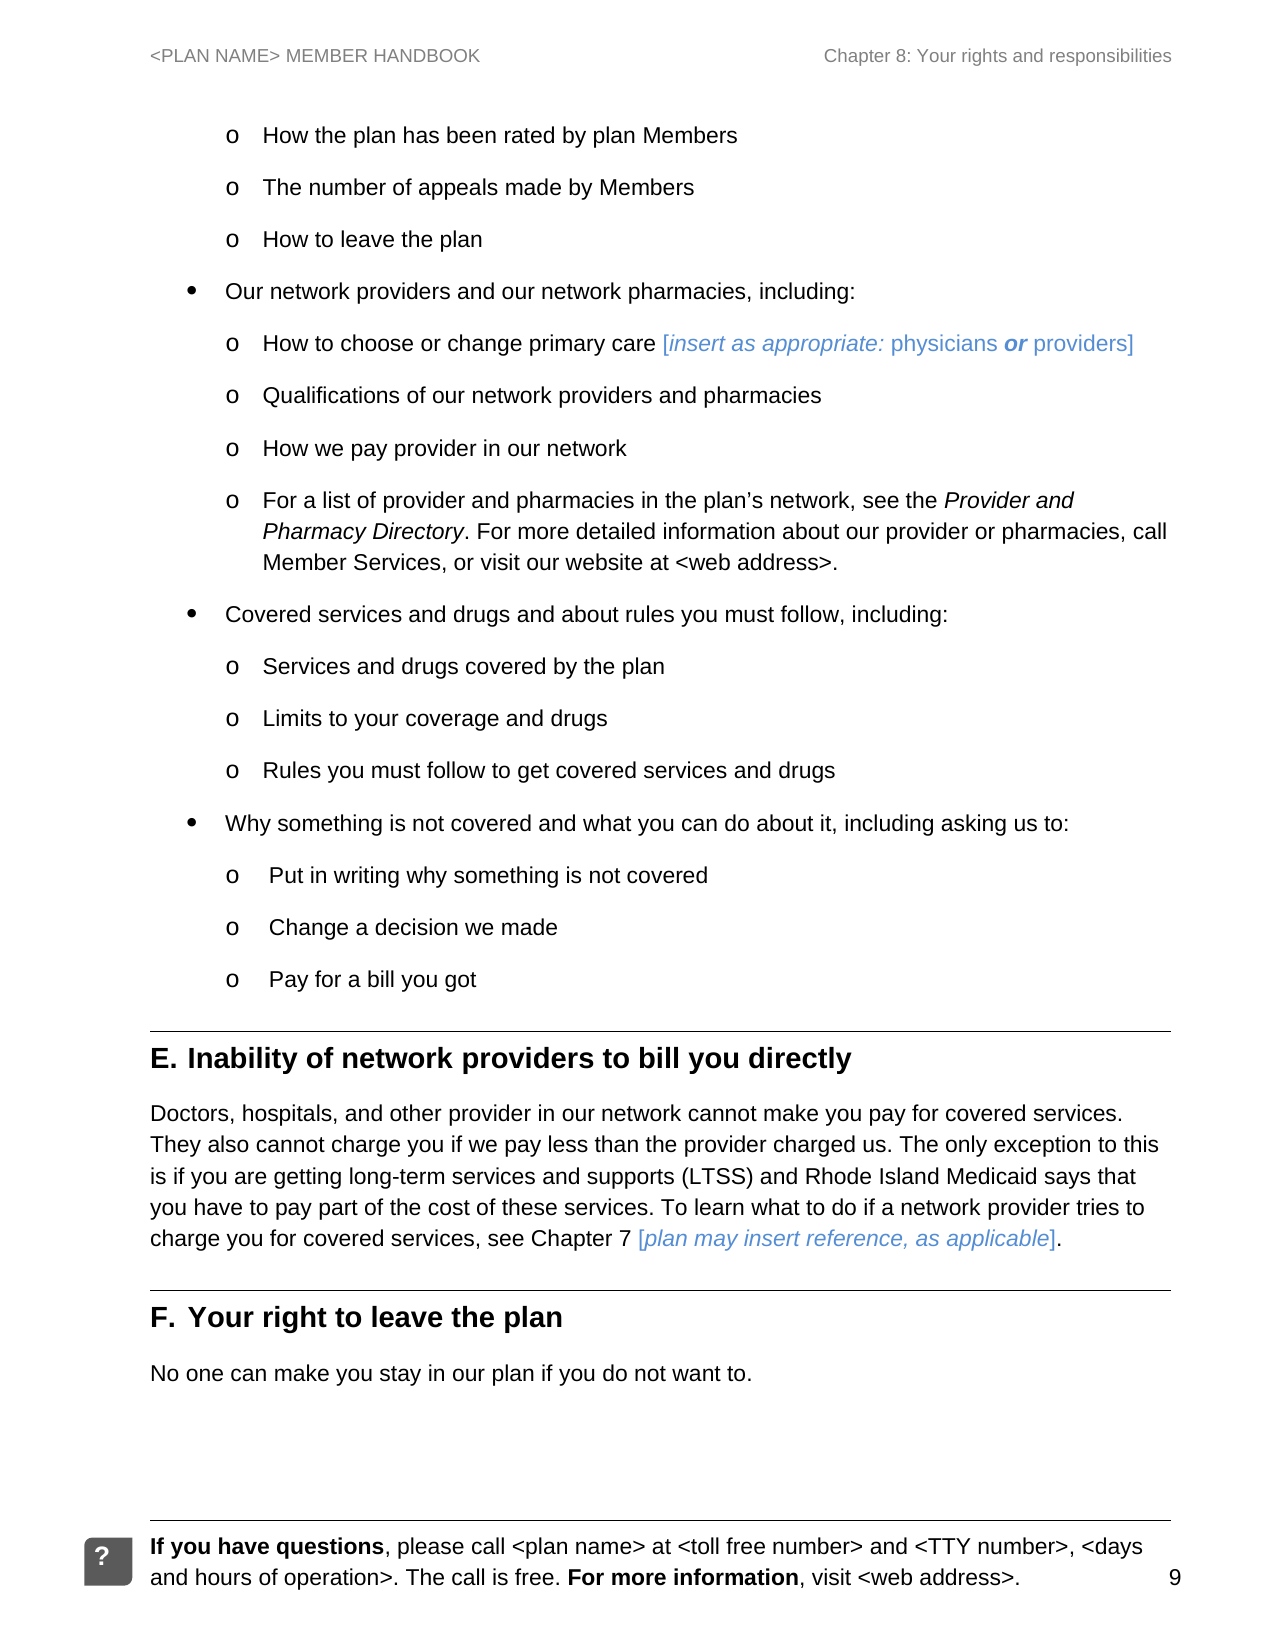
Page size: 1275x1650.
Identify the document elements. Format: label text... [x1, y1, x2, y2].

list Put in writing why something is not covered [225, 858, 1171, 889]
list How to choose or change primary care [insert as appropriate: physicians or providers] [225, 327, 1171, 358]
list Our network providers and our network pharmacies, including: [187, 275, 1096, 306]
list Pay for a bill you got [225, 962, 1171, 993]
subtitle Inability of network providers to bill you directly [150, 1032, 1171, 1076]
text Doctors, hospitals, and other provider in our network cannot make you pay for covered services. They also cannot charge you if we pay less than the provider charged us. The only exception to this is if you are getting long-term services and supports (LTSS) and Rhode Island Medicaid says that you have to pay part of the cost of these services. To learn what to do if a network provider tries to charge you for covered services, see Chapter 7 [plan may insert reference, as applicable]. [150, 1097, 1171, 1253]
list The number of appeals made by Members [225, 171, 1171, 202]
list Services and drugs covered by the plan [225, 650, 1171, 681]
text No one can make you stay in our plan if you do not want to. [150, 1356, 1171, 1387]
list For a list of provider and pharmacies in the plan’s network, see the Provider and Pharmacy Directory. For more detailed information about our provider or pharmacies, call Member Services, or visit our website at <web address>. [225, 483, 1171, 577]
list Qualifications of our network providers and pharmacies [225, 379, 1171, 410]
list Limits to your coverage and drugs [225, 702, 1171, 733]
list How to leave the plan [225, 223, 1171, 254]
list How we pay provider in our network [225, 431, 1171, 462]
list Rules you must follow to get covered services and drugs [225, 754, 1171, 785]
subtitle Your right to leave the plan [150, 1291, 1171, 1335]
list Change a decision we made [225, 910, 1171, 941]
list Covered services and drugs and about rules you must follow, including: [187, 598, 1096, 629]
list How the plan has been rated by plan Members [225, 118, 1171, 150]
list Why something is not covered and what you can do about it, including asking us to: [187, 806, 1096, 837]
